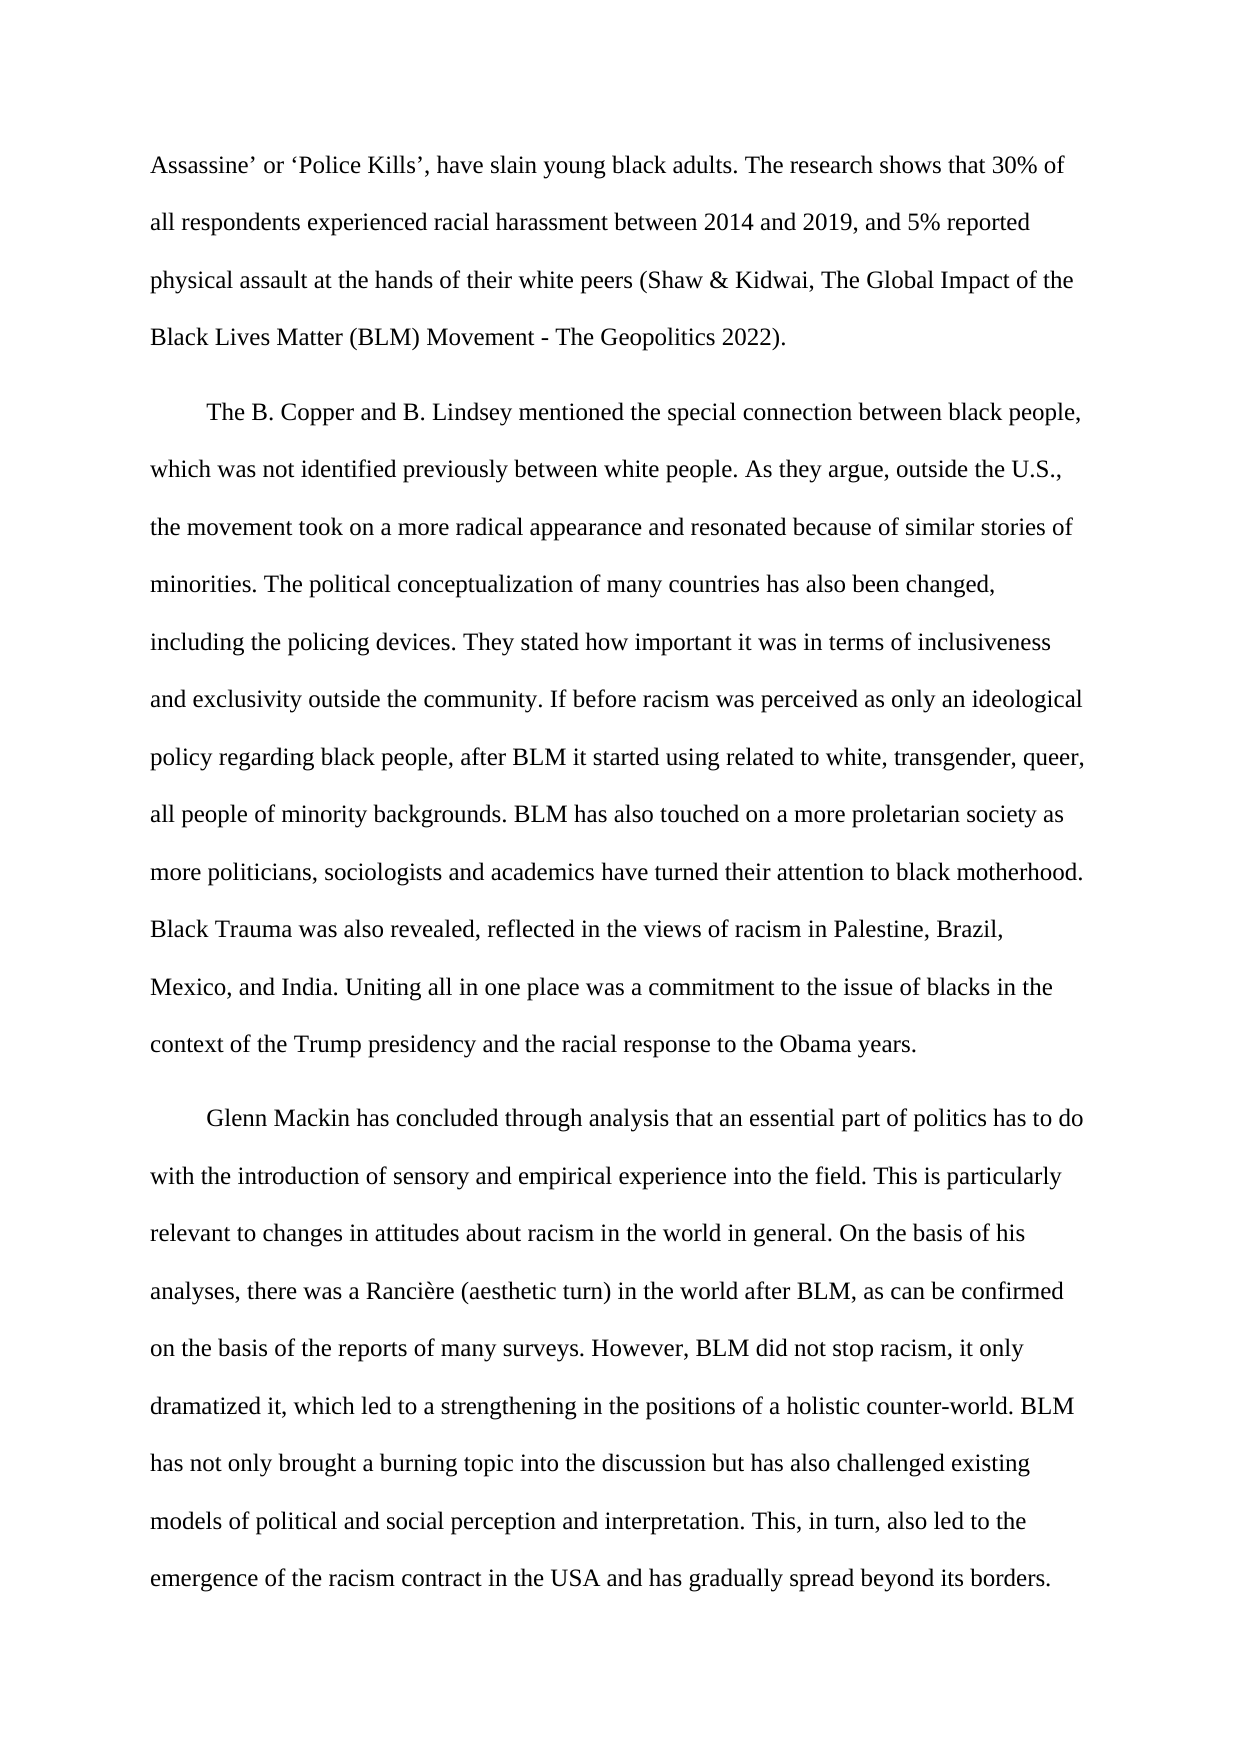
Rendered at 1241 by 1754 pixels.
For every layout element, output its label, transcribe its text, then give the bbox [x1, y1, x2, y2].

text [150, 150, 1090, 351]
text The B. Copper and B. Lindsey mentioned the special connection between black people, which was not identified previously between white people. As they argue, outside the U.S., the movement took on a more radical appearance and resonated because of similar stories of minorities. The political conceptualization of many countries has also been changed, including the policing devices. They stated how important it was in terms of inclusiveness and exclusivity outside the community. If before racism was perceived as only an ideological policy regarding black people, after BLM it started using related to white, transgender, queer, all people of minority backgrounds. BLM has also touched on a more proletarian society as more politicians, sociologists and academics have turned their attention to black motherhood. Black Trauma was also revealed, reflected in the views of racism in Palestine, Brazil, Mexico, and India. Uniting all in one place was a commitment to the issue of blacks in the context of the Trump presidency and the racial response to the Obama years. [150, 397, 1090, 1058]
text Glenn Mackin has concluded through analysis that an essential part of politics has to do with the introduction of sensory and empirical experience into the field. This is particularly relevant to changes in attitudes about racism in the world in general. On the basis of his analyses, there was a Rancière (aesthetic turn) in the world after BLM, as can be confirmed on the basis of the reports of many surveys. However, BLM did not stop racism, it only dramatized it, which led to a strengthening in the positions of a holistic counter-world. BLM has not only brought a burning topic into the discussion but has also challenged existing models of political and social perception and interpretation. This, in turn, also led to the emergence of the racism contract in the USA and has gradually spread beyond its borders. [150, 1103, 1090, 1592]
